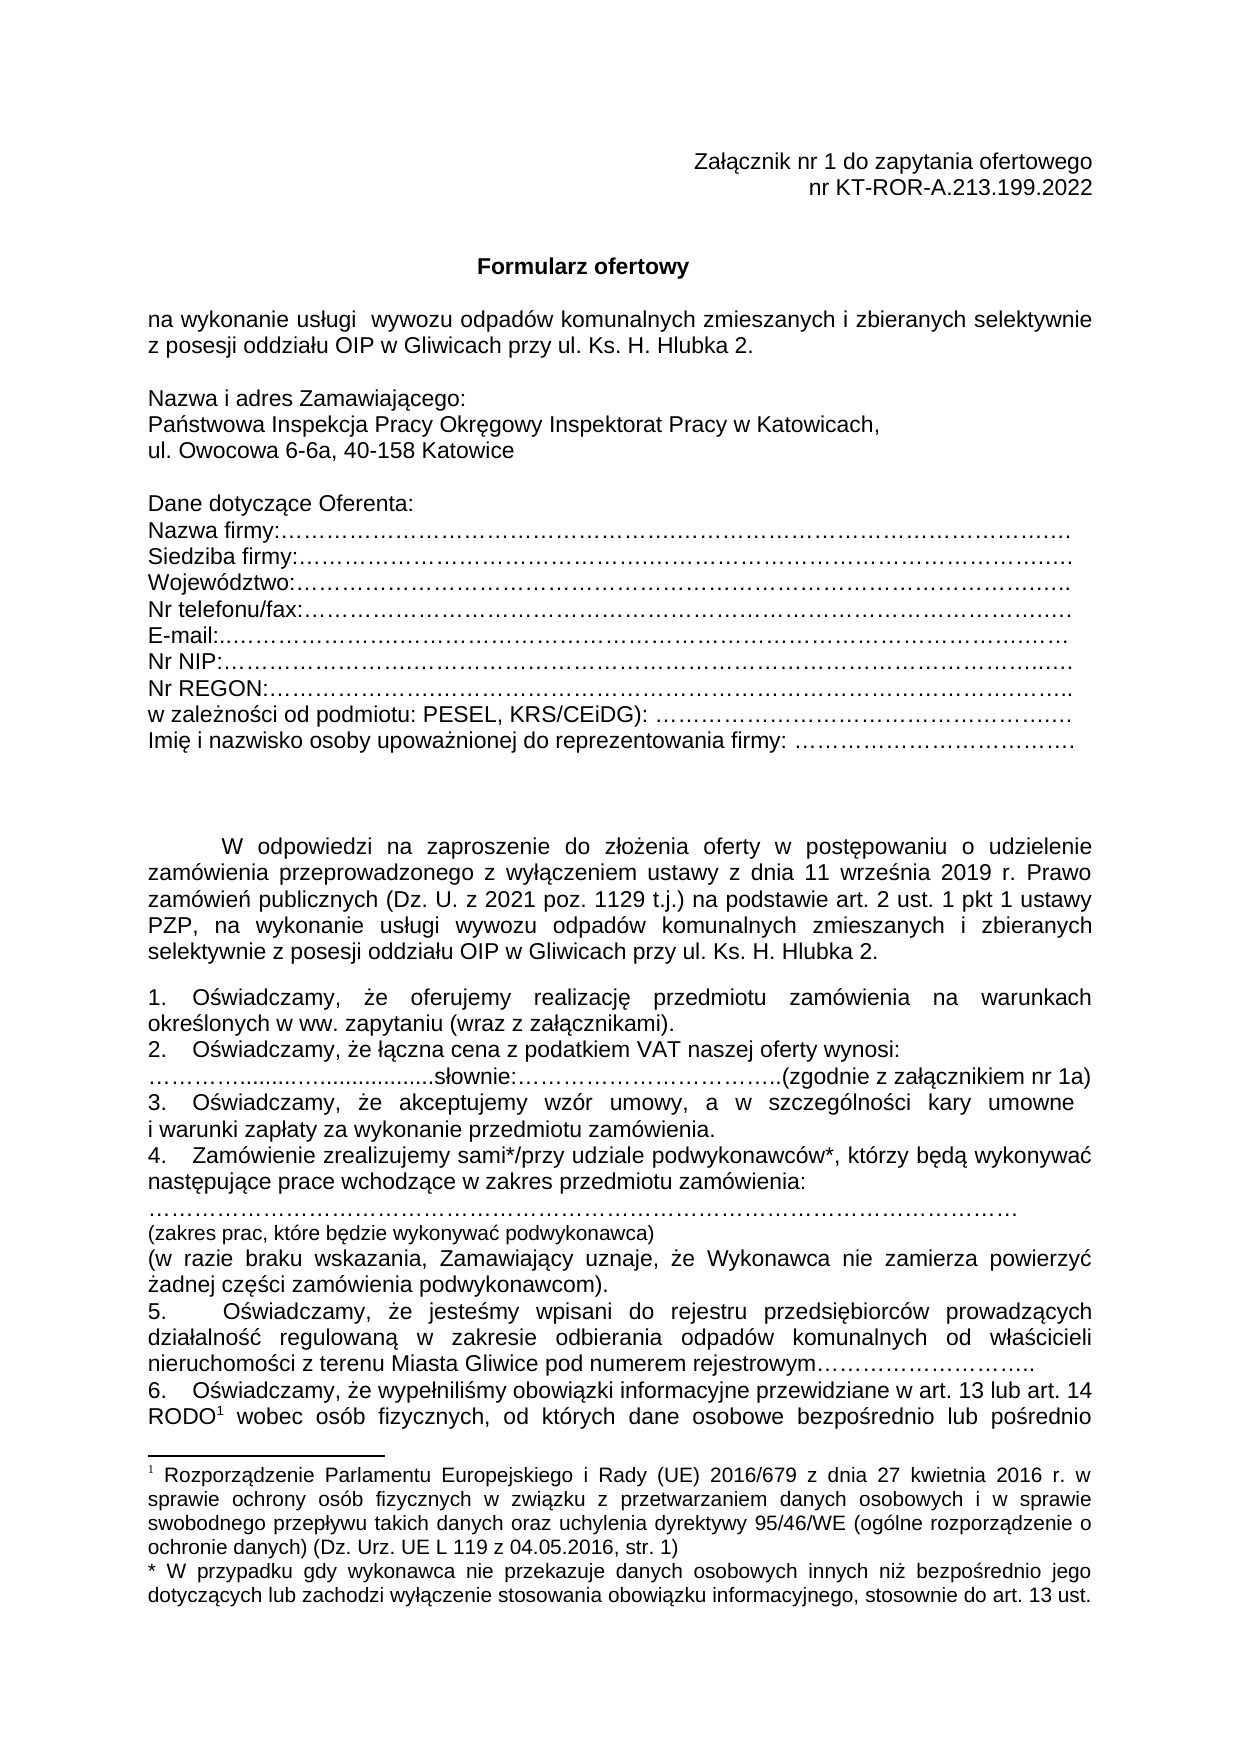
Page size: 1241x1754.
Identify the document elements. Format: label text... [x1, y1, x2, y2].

text Województwo:…………………………………………………………………………………….….. [148, 569, 1093, 596]
text …………………………………………………………………………………………………… [73, 1194, 1093, 1221]
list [148, 1377, 1093, 1429]
text Załącznik nr 1 do zapytania ofertowego [148, 148, 1093, 174]
list Oświadczamy, że akceptujemy wzór umowy, a w szczególności kary umowne i warunki zapłaty za wykonanie przedmiotu zamówienia. [148, 1089, 1093, 1142]
text W odpowiedzi na zaproszenie do złożenia oferty w postępowaniu o udzielenie zamówienia przeprowadzonego z wyłączeniem ustawy z dnia 11 września 2019 r. Prawo zamówień publicznych (Dz. U. z 2021 poz. 1129 t.j.) na podstawie art. 2 ust. 1 pkt 1 ustawy PZP, na wykonanie usługi wywozu odpadów komunalnych zmieszanych i zbieranych selektywnie z posesji oddziału OIP w Gliwicach przy ul. Ks. H. Hlubka 2. [148, 833, 1093, 964]
list Oświadczamy, że oferujemy realizację przedmiotu zamówienia na warunkach określonych w ww. zapytaniu (wraz z załącznikami). [148, 984, 1093, 1036]
text Nazwa i adres Zamawiającego: [148, 385, 1093, 411]
text Dane dotyczące Oferenta: [148, 490, 1093, 517]
text Nazwa firmy:…………………………………………….………………………………………….… [148, 517, 1093, 543]
text Nr REGON:………………….………………………………………………………………….…….. [148, 675, 1093, 701]
text w zależności od podmiotu: PESEL, KRS/CEiDG): …………………………………………….… [148, 701, 1093, 727]
text Nr telefonu/fax:…………………………………………………………………………………….…. [148, 596, 1093, 622]
text Państwowa Inspekcja Pracy Okręgowy Inspektorat Pracy w Katowicach, [148, 411, 1093, 437]
text E-mail:..………………….……………………………………………………………………….…… [148, 622, 1093, 648]
list Oświadczamy, że jesteśmy wpisani do rejestru przedsiębiorców prowadzących działalność regulowaną w zakresie odbierania odpadów komunalnych od właścicieli nieruchomości z terenu Miasta Gliwice pod numerem rejestrowym……………………….. [148, 1298, 1093, 1377]
text na wykonanie usługi wywozu odpadów komunalnych zmieszanych i zbieranych selektywnie z posesji oddziału OIP w Gliwicach przy ul. Ks. H. Hlubka 2. [148, 306, 1093, 358]
text Imię i nazwisko osoby upoważnionej do reprezentowania firmy: ………………………………. [148, 727, 1093, 754]
text Siedziba firmy:……………………………………….…………………………………………….…. [148, 543, 1093, 569]
text ………….........…..................słownie:……………………………..(zgodnie z załącznikiem nr 1a) [148, 1063, 1093, 1089]
text ul. Owocowa 6-6a, 40-158 Katowice [148, 437, 1093, 464]
text (w razie braku wskazania, Zamawiający uznaje, że Wykonawca nie zamierza powierzyć żadnej części zamówienia podwykonawcom). [73, 1245, 1093, 1298]
list Oświadczamy, że łączna cena z podatkiem VAT naszej oferty wynosi: [148, 1036, 1093, 1063]
text Formularz ofertowy [74, 253, 1093, 279]
text nr KT-ROR-A.213.199.2022 [148, 174, 1093, 200]
list Zamówienie zrealizujemy sami*/przy udziale podwykonawców*, którzy będą wykonywać następujące prace wchodzące w zakres przedmiotu zamówienia: [148, 1142, 1093, 1194]
text (zakres prac, które będzie wykonywać podwykonawca) [73, 1221, 1093, 1245]
text Nr NIP:…………………….………………………………………………………………………..…. [148, 648, 1093, 675]
